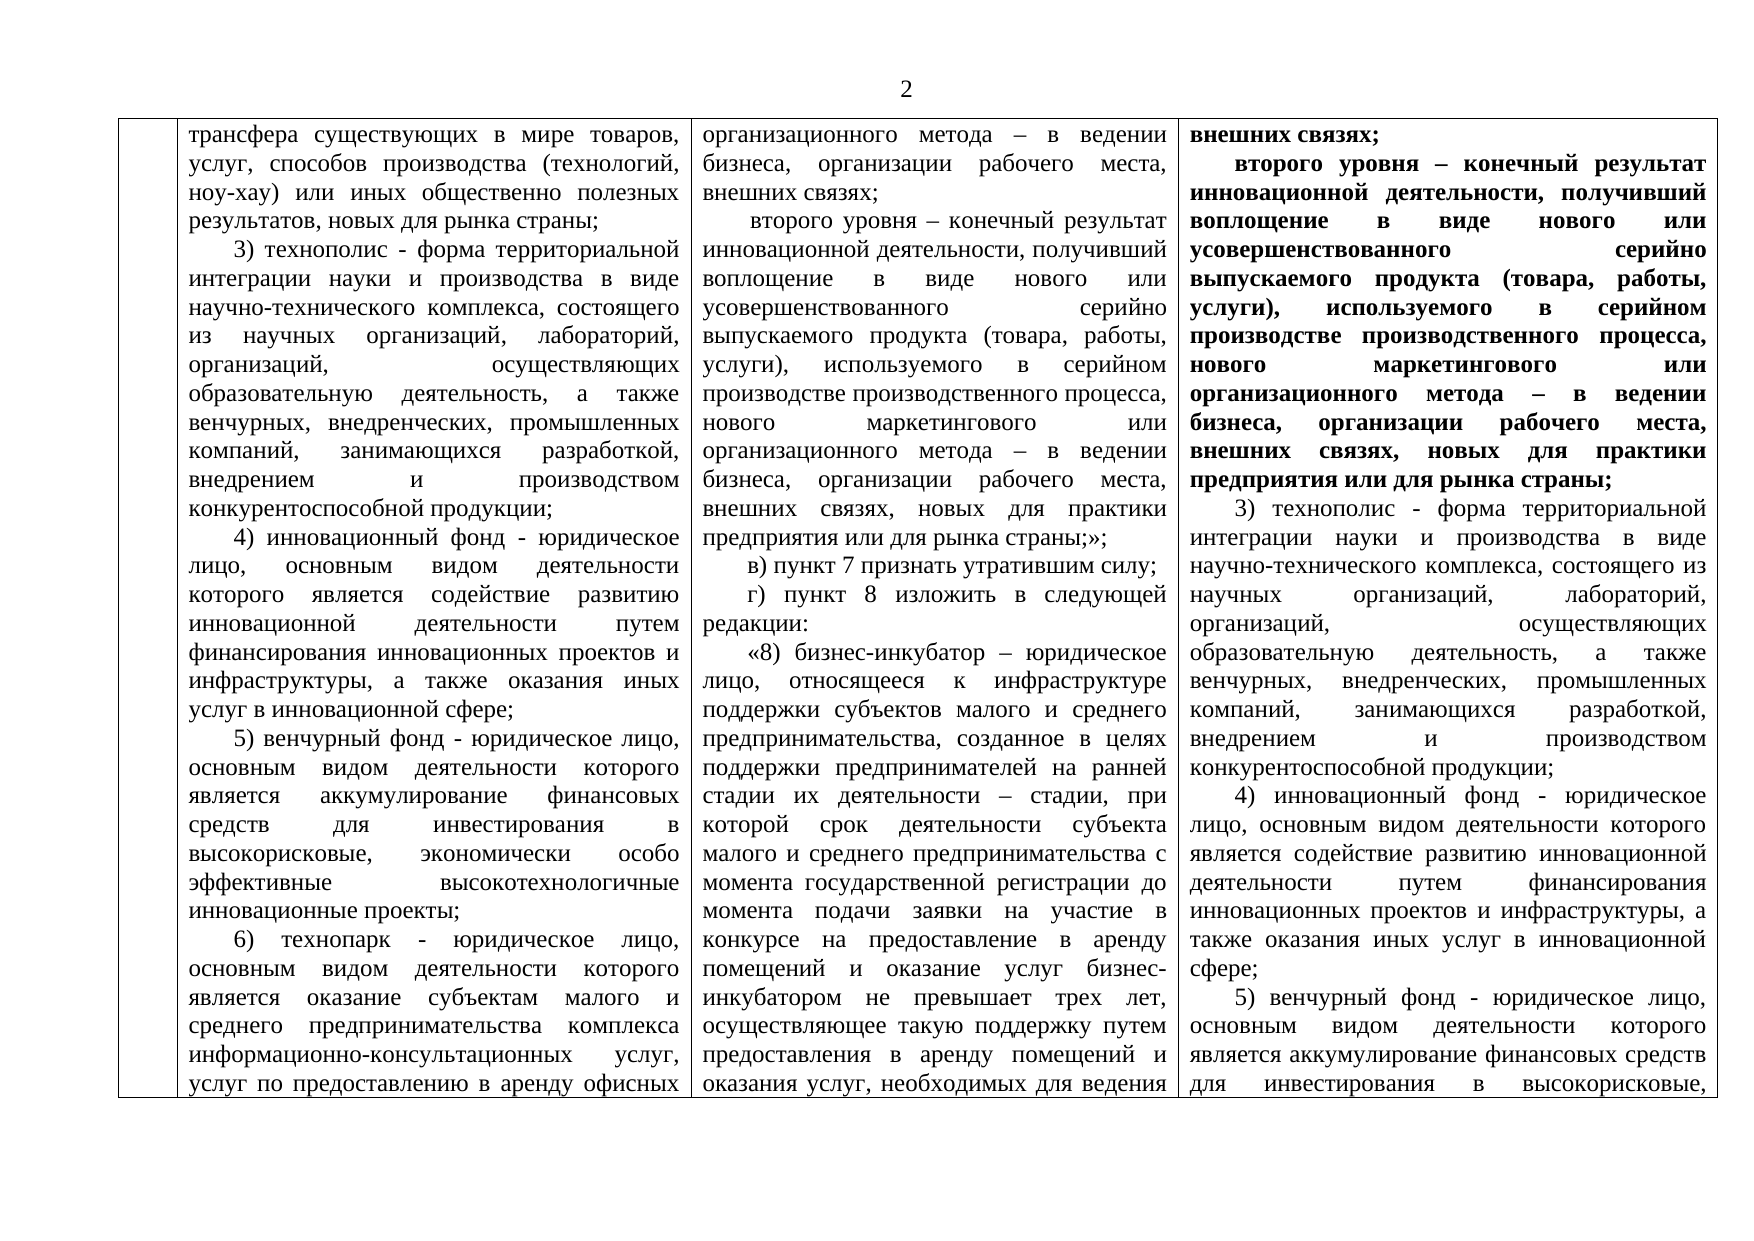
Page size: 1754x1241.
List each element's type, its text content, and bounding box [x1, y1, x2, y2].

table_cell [692, 119, 1178, 1097]
table_cell 1 [119, 119, 177, 1097]
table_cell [178, 119, 691, 1097]
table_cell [1179, 119, 1717, 1097]
